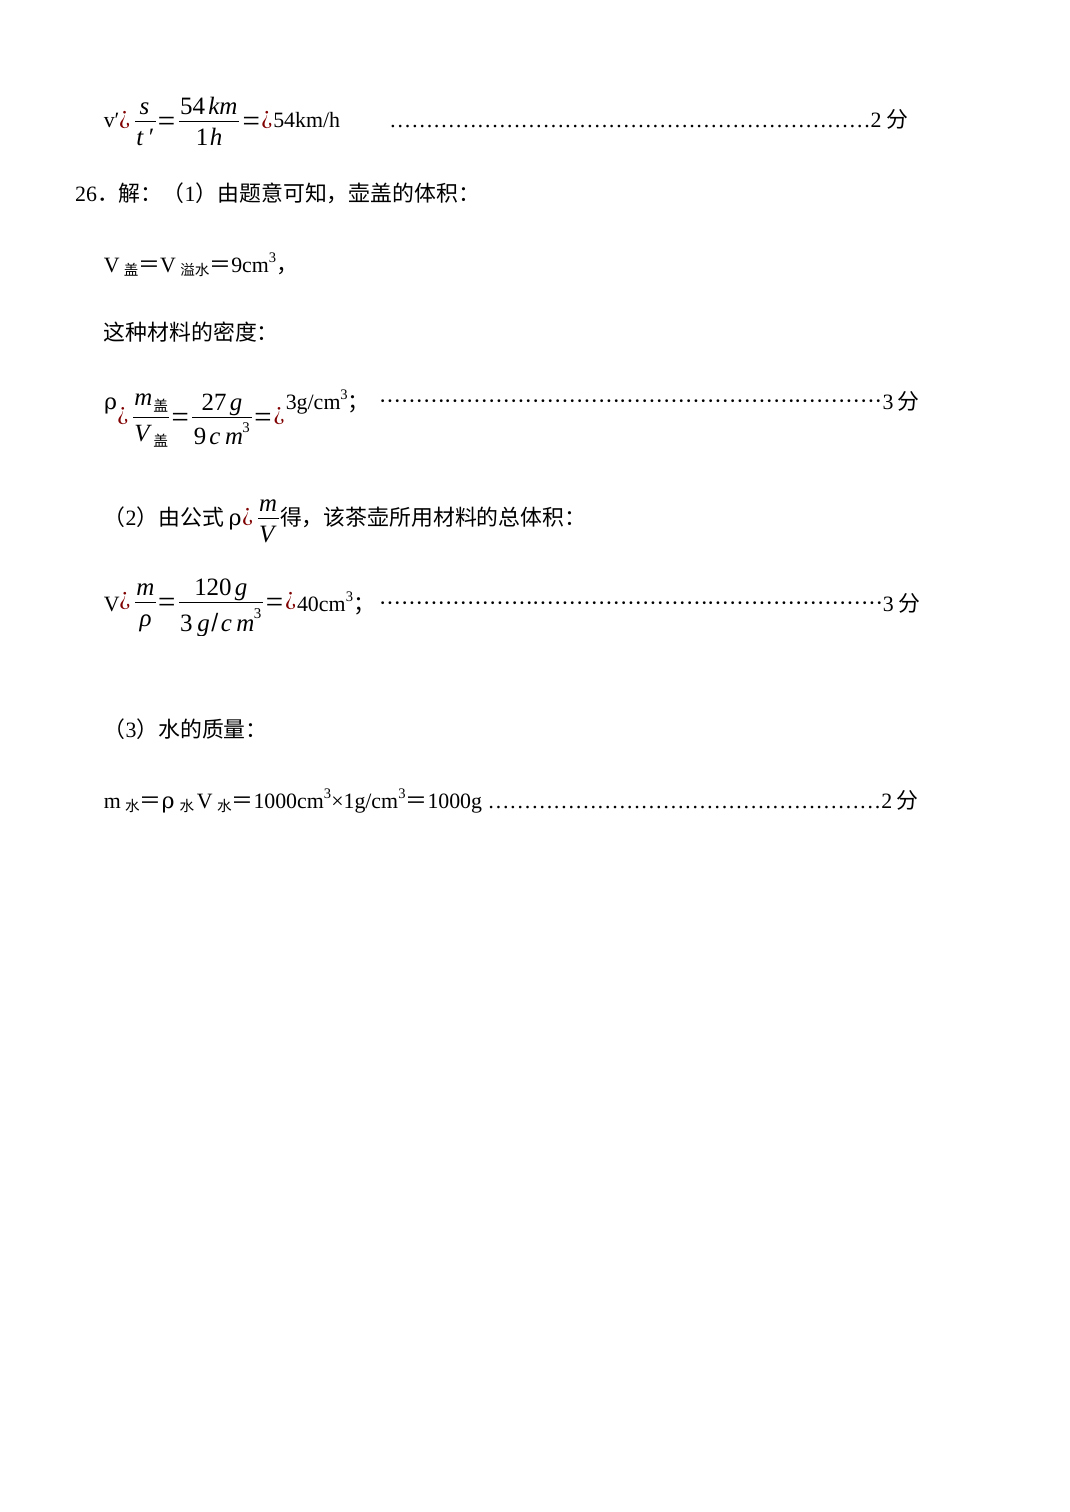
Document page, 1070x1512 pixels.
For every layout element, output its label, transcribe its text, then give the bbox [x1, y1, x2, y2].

text 这种材料的密度： [103, 315, 994, 347]
text （2）由公式ρ得，该茶壶所用材料的总体积： [103, 486, 994, 551]
text V40cm3； ……………………………………………………………3分 [103, 572, 994, 637]
text m水＝ρ水V水＝1000cm3×1g/cm3＝1000g ………………………………………………2分 [103, 765, 994, 830]
text v′54km/h …………………………………………………………2分 [103, 90, 994, 155]
text ρ3g/cm3； ……………………………………………………………3分 [103, 368, 994, 466]
text V盖＝V溢水＝9cm3， [103, 229, 994, 294]
text 26．解：（1）由题意可知，壶盖的体积： [75, 176, 994, 208]
text （3）水的质量： [103, 711, 994, 744]
